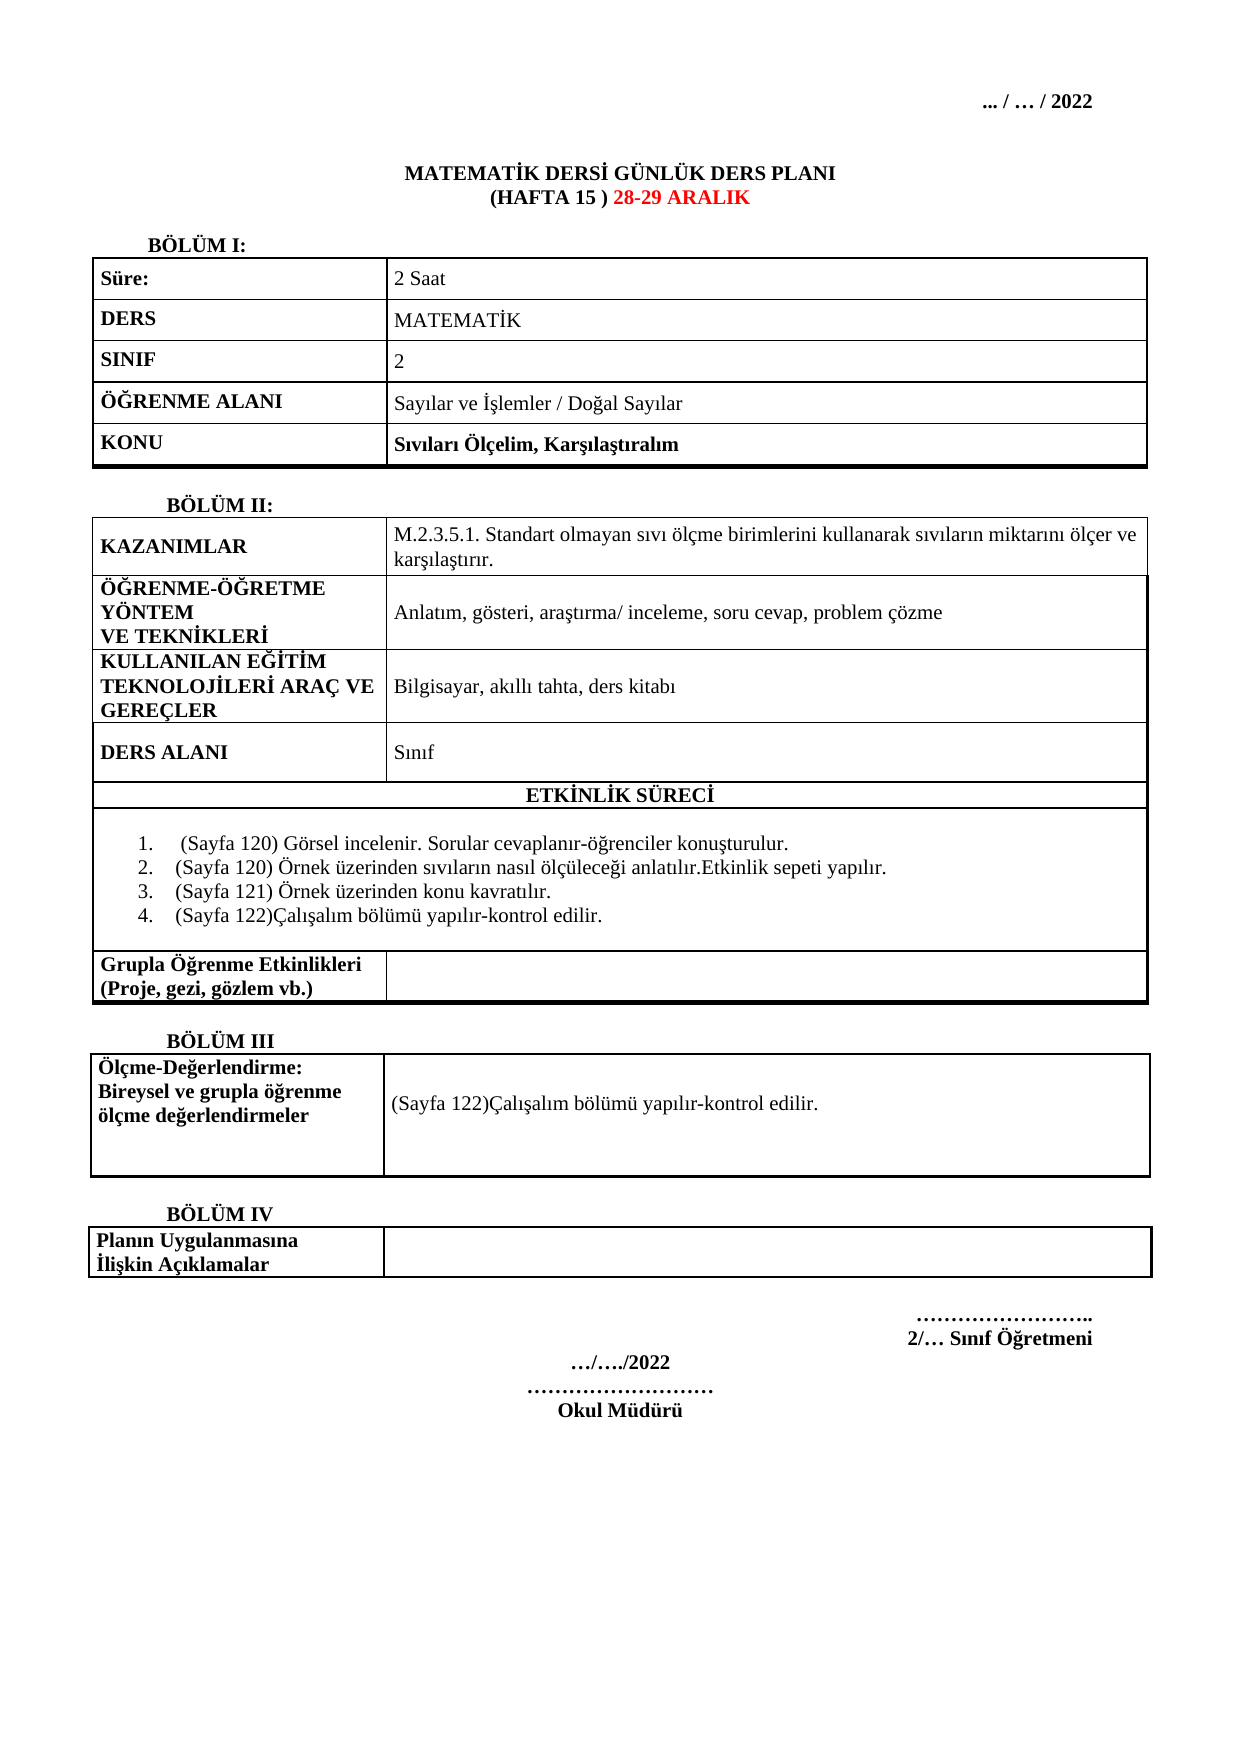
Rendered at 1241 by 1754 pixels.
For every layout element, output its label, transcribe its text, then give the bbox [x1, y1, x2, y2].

table_header KAZANIMLAR [93, 518, 386, 575]
text 2/… Sınıf Öğretmeni [148, 1326, 1092, 1350]
table_cell ÖĞRENME-ÖĞRETME YÖNTEM VE TEKNİKLERİ [93, 576, 386, 648]
table_cell [387, 952, 1146, 1000]
table_header [385, 1228, 1150, 1276]
table_header 2 Saat [388, 259, 1146, 298]
table_cell Sınıf [387, 723, 1146, 781]
table_cell SINIF [94, 341, 386, 381]
table_cell KULLANILAN EĞİTİM TEKNOLOJİLERİ ARAÇ VE GEREÇLER [93, 650, 386, 722]
text …………………….. [148, 1302, 1092, 1326]
subtitle BÖLÜM III [148, 1029, 1092, 1053]
text …/…./2022 [148, 1350, 1092, 1374]
table_cell Grupla Öğrenme Etkinlikleri (Proje, gezi, gözlem vb.) [94, 952, 386, 1000]
table_cell Sıvıları Ölçelim, Karşılaştıralım [388, 424, 1146, 464]
table_header (Sayfa 122)Çalışalım bölümü yapılır-kontrol edilir. [385, 1055, 1149, 1175]
table_cell DERS ALANI [94, 723, 386, 781]
table_header Planın Uygulanmasına İlişkin Açıklamalar [90, 1228, 383, 1276]
table_cell 2 [388, 341, 1146, 381]
table_cell Anlatım, gösteri, araştırma/ inceleme, soru cevap, problem çözme [387, 576, 1146, 648]
table_cell MATEMATİK [388, 300, 1146, 340]
table_cell KONU [94, 424, 386, 464]
table_cell Bilgisayar, akıllı tahta, ders kitabı [387, 650, 1146, 722]
table_cell (Sayfa 120) Görsel incelenir. Sorular cevaplanır-öğrenciler konuşturulur. (Sayfa 120) Örnek üzerinden sıvıların nasıl ölçüleceği anlatılır.Etkinlik sepeti yapılır. (Sayfa 121) Örnek üzerinden konu kavratılır. (Sayfa 122)Çalışalım bölümü yapılır-kontrol edilir. [94, 809, 1146, 950]
table_header Süre: [94, 259, 386, 298]
table_cell ÖĞRENME ALANI [94, 383, 386, 422]
text ……………………… [148, 1374, 1092, 1398]
table_cell DERS [94, 300, 386, 340]
text (HAFTA 15 ) 28-29 ARALIK [148, 185, 1092, 209]
table_header M.2.3.5.1. Standart olmayan sıvı ölçme birimlerini kullanarak sıvıların miktarını ölçer ve karşılaştırır. [387, 518, 1147, 575]
table_cell Sayılar ve İşlemler / Doğal Sayılar [388, 383, 1146, 422]
text ... / … / 2022 [148, 89, 1092, 113]
text BÖLÜM I: [148, 233, 1092, 257]
table_header Ölçme-Değerlendirme: Bireysel ve grupla öğrenme ölçme değerlendirmeler [92, 1055, 383, 1175]
text MATEMATİK DERSİ GÜNLÜK DERS PLANI [148, 161, 1092, 185]
text Okul Müdürü [148, 1398, 1092, 1422]
table_cell ETKİNLİK SÜRECİ [94, 783, 1146, 807]
text BÖLÜM II: [148, 493, 1092, 517]
subtitle BÖLÜM IV [148, 1201, 1092, 1226]
